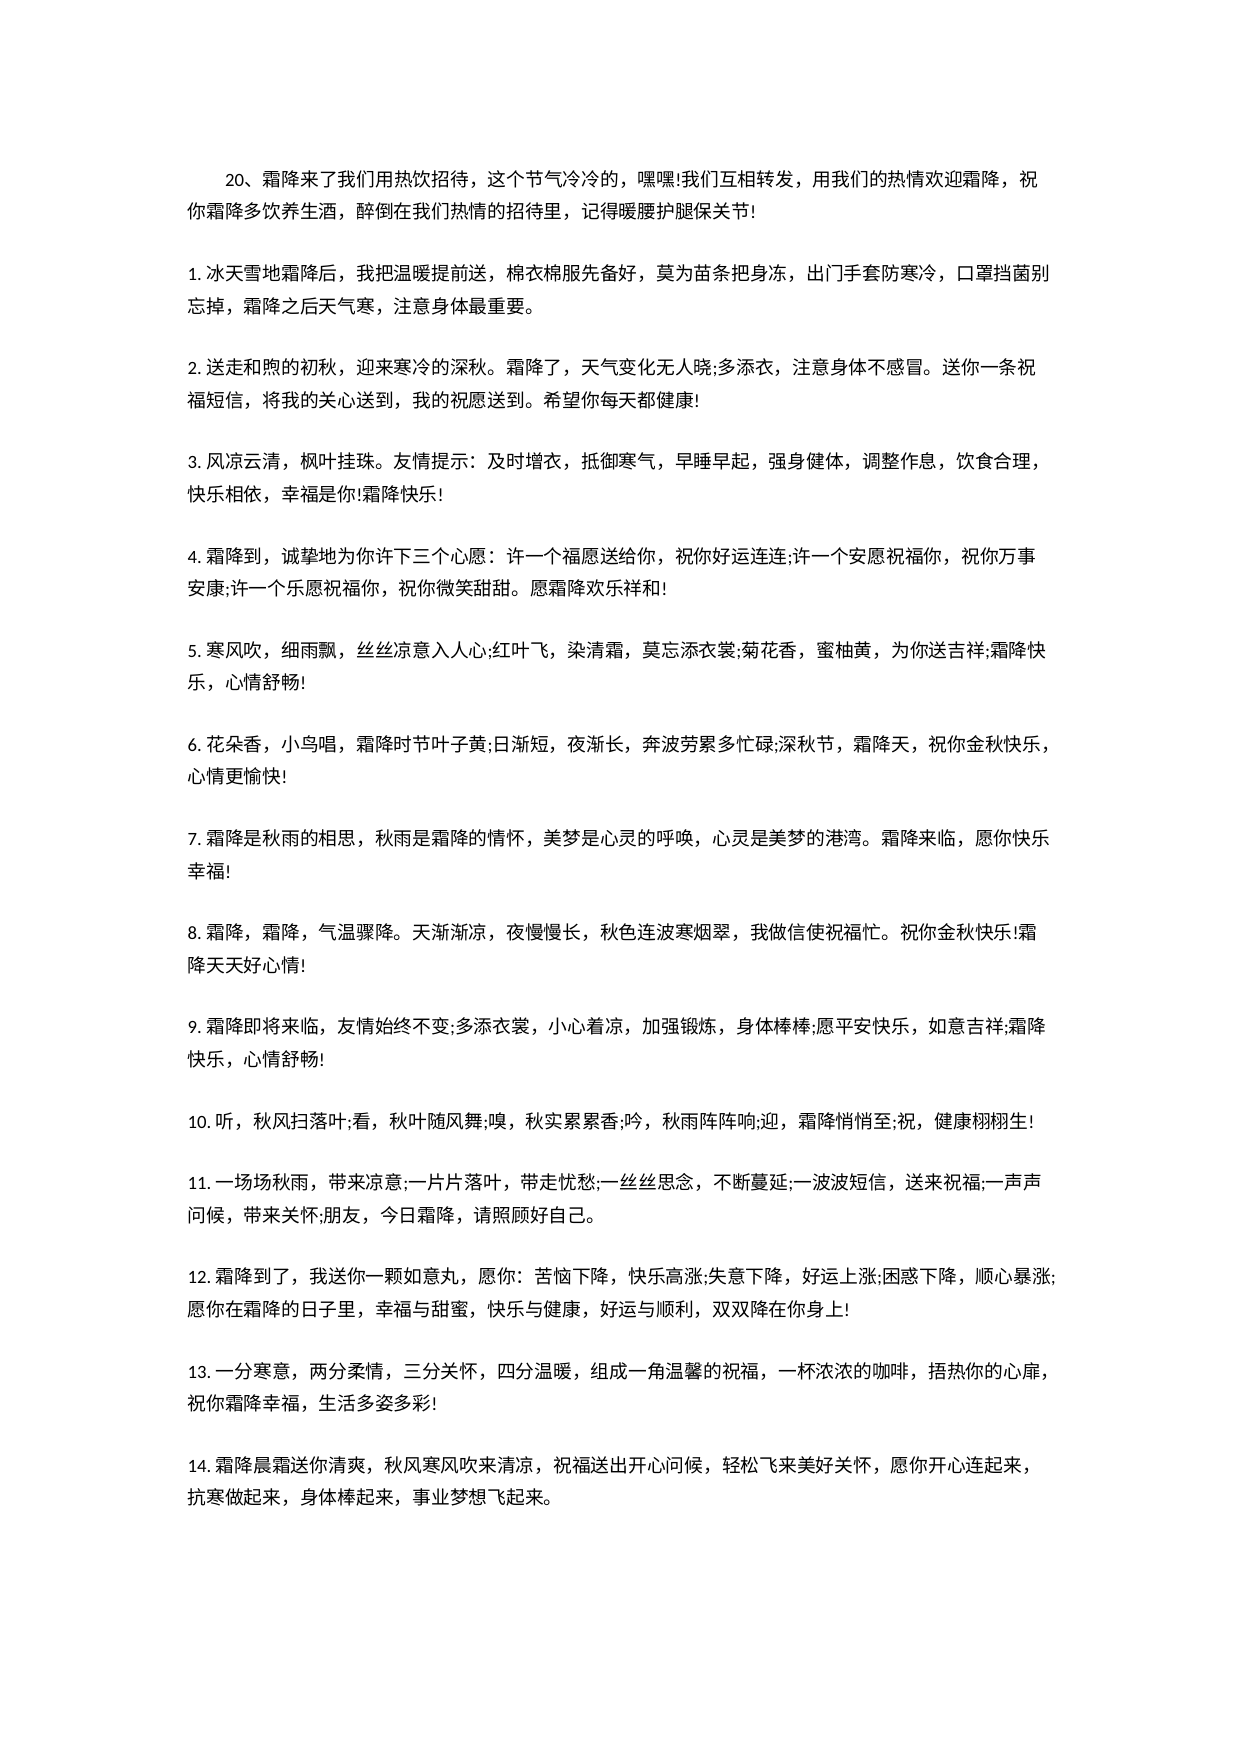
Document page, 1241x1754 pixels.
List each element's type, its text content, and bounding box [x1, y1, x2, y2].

text 11. 一场场秋雨，带来凉意;一片片落叶，带走忧愁;一丝丝思念，不断蔓延;一波波短信，送来祝福;一声声问候，带来关怀;朋友，今日霜降，请照顾好自己。 [187, 1165, 1053, 1230]
text 2. 送走和煦的初秋，迎来寒冷的深秋。霜降了，天气变化无人晓;多添衣，注意身体不感冒。送你一条祝福短信，将我的关心送到，我的祝愿送到。希望你每天都健康! [187, 350, 1053, 415]
text 5. 寒风吹，细雨飘，丝丝凉意入人心;红叶飞，染清霜，莫忘添衣裳;菊花香，蜜柚黄，为你送吉祥;霜降快乐，心情舒畅! [187, 633, 1053, 698]
text 6. 花朵香，小鸟唱，霜降时节叶子黄;日渐短，夜渐长，奔波劳累多忙碌;深秋节，霜降天，祝你金秋快乐，心情更愉快! [187, 727, 1053, 792]
text 14. 霜降晨霜送你清爽，秋风寒风吹来清凉，祝福送出开心问候，轻松飞来美好关怀，愿你开心连起来，抗寒做起来，身体棒起来，事业梦想飞起来。 [187, 1448, 1053, 1513]
text 3. 风凉云清，枫叶挂珠。友情提示：及时增衣，抵御寒气，早睡早起，强身健体，调整作息，饮食合理，快乐相依，幸福是你!霜降快乐! [187, 444, 1053, 509]
text 9. 霜降即将来临，友情始终不变;多添衣裳，小心着凉，加强锻炼，身体棒棒;愿平安快乐，如意吉祥;霜降快乐，心情舒畅! [187, 1009, 1053, 1074]
text 1. 冰天雪地霜降后，我把温暖提前送，棉衣棉服先备好，莫为苗条把身冻，出门手套防寒冷，口罩挡菌别忘掉，霜降之后天气寒，注意身体最重要。 [187, 256, 1053, 321]
text 12. 霜降到了，我送你一颗如意丸，愿你：苦恼下降，快乐高涨;失意下降，好运上涨;困惑下降，顺心暴涨;愿你在霜降的日子里，幸福与甜蜜，快乐与健康，好运与顺利，双双降在你身上! [187, 1259, 1053, 1324]
text 4. 霜降到，诚挚地为你许下三个心愿：许一个福愿送给你，祝你好运连连;许一个安愿祝福你，祝你万事安康;许一个乐愿祝福你，祝你微笑甜甜。愿霜降欢乐祥和! [187, 539, 1053, 604]
text 10. 听，秋风扫落叶;看，秋叶随风舞;嗅，秋实累累香;吟，秋雨阵阵响;迎，霜降悄悄至;祝，健康栩栩生! [187, 1104, 1053, 1136]
text 8. 霜降，霜降，气温骤降。天渐渐凉，夜慢慢长，秋色连波寒烟翠，我做信使祝福忙。祝你金秋快乐!霜降天天好心情! [187, 915, 1053, 980]
text 13. 一分寒意，两分柔情，三分关怀，四分温暖，组成一角温馨的祝福，一杯浓浓的咖啡，捂热你的心扉，祝你霜降幸福，生活多姿多彩! [187, 1354, 1053, 1419]
text 20、霜降来了我们用热饮招待，这个节气冷冷的，嘿嘿!我们互相转发，用我们的热情欢迎霜降，祝你霜降多饮养生酒，醉倒在我们热情的招待里，记得暖腰护腿保关节! [187, 162, 1053, 227]
text 7. 霜降是秋雨的相思，秋雨是霜降的情怀，美梦是心灵的呼唤，心灵是美梦的港湾。霜降来临，愿你快乐幸福! [187, 821, 1053, 886]
